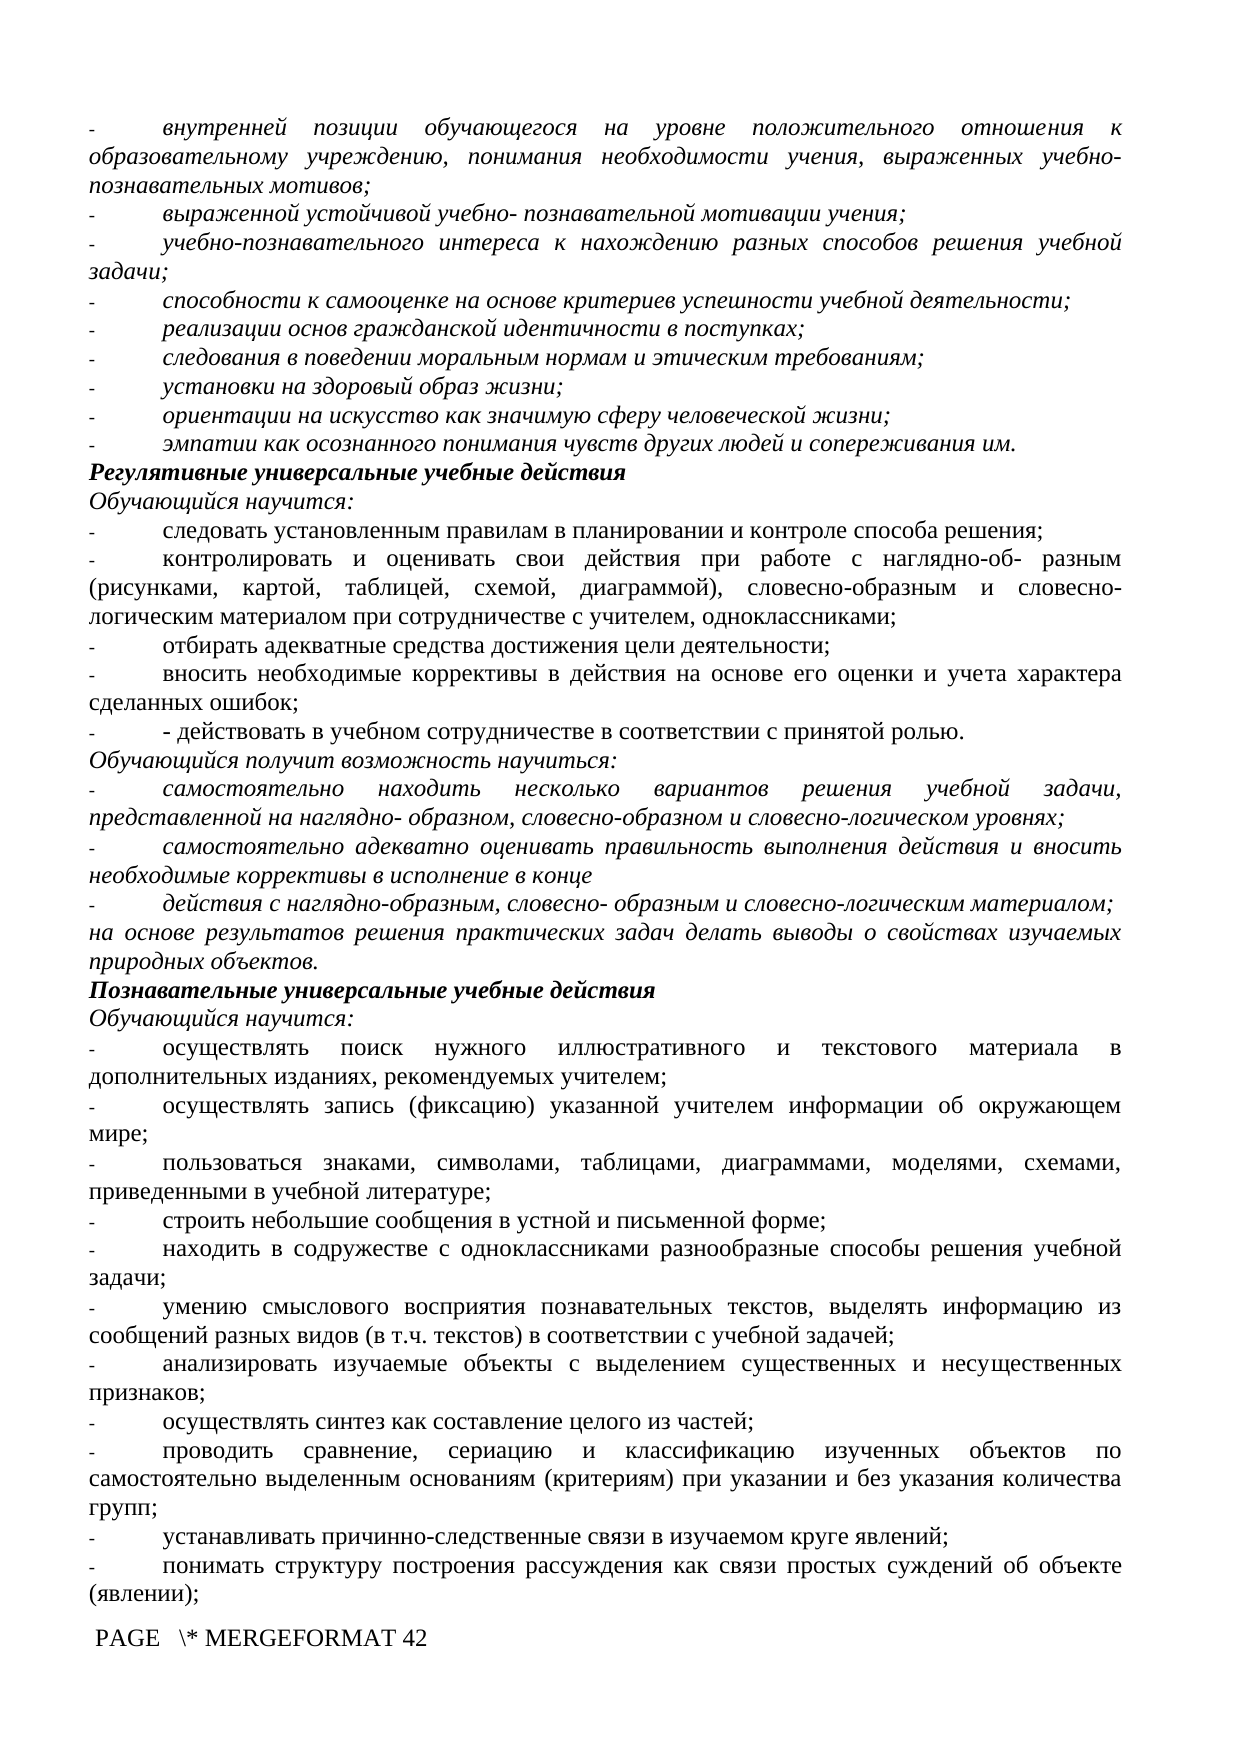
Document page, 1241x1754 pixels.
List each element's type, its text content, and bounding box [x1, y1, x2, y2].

list осуществлять синтез как составление целого из частей; [89, 1406, 1122, 1435]
list следования в поведении моральным нормам и этическим требованиям; [89, 342, 1122, 371]
list реализации основ гражданской идентичности в поступках; [89, 313, 1122, 342]
text на основе результатов решения практических задач делать выводы о свойствах изучаемых природных объектов. [89, 917, 1122, 975]
list способности к самооценке на основе критериев успешности учебной деятельности; [89, 285, 1122, 313]
list эмпатии как осознанного понимания чувств других людей и сопереживания им. [89, 428, 1122, 457]
list осуществлять поиск нужного иллюстративного и текстового материала в дополнительных изданиях, рекомендуемых учителем; [89, 1032, 1122, 1090]
text Обучающийся научится: [89, 486, 1122, 515]
list установки на здоровый образ жизни; [89, 371, 1122, 400]
list следовать установленным правилам в планировании и контроле способа решения; [89, 515, 1122, 543]
list самостоятельно находить несколько вариантов решения учебной задачи, представленной на наглядно- образном, словесно-образном и словесно-логическом уровнях; [89, 773, 1122, 831]
list пользоваться знаками, символами, таблицами, диаграммами, моделями, схемами, приведенными в учебной литературе; [89, 1147, 1122, 1205]
list выраженной устойчивой учебно- познавательной мотивации учения; [89, 198, 1122, 227]
list понимать структуру построения рассуждения как связи простых суждений об объекте (явлении); [89, 1550, 1122, 1607]
list контролировать и оценивать свои действия при работе с наглядно-об- разным (рисунками, картой, таблицей, схемой, диаграммой), словесно-образным и словесно-логическим материалом при сотрудничестве с учителем, одноклассниками; [89, 543, 1122, 630]
list самостоятельно адекватно оценивать правильность выполнения действия и вносить необходимые коррективы в исполнение в конце [89, 831, 1122, 888]
list устанавливать причинно-следственные связи в изучаемом круге явлений; [89, 1521, 1122, 1550]
list внутренней позиции обучающегося на уровне положительного отношения к образовательному учреждению, понимания необходимости учения, выраженных учебно-познавательных мотивов; [89, 112, 1122, 198]
list анализировать изучаемые объекты с выделением существенных и несущественных признаков; [89, 1348, 1122, 1406]
list вносить необходимые коррективы в действия на основе его оценки и учета характера сделанных ошибок; [89, 658, 1122, 716]
list действия с наглядно-образным, словесно- образным и словесно-логическим материалом; [89, 888, 1122, 917]
list учебно-познавательного интереса к нахождению разных способов решения учебной задачи; [89, 227, 1122, 285]
text Обучающийся получит возможность научиться: [89, 745, 1122, 773]
list осуществлять запись (фиксацию) указанной учителем информации об окружающем мире; [89, 1090, 1122, 1147]
list - действовать в учебном сотрудничестве в соответствии с принятой ролью. [89, 716, 1122, 745]
text Регулятивные универсальные учебные действия [89, 457, 1122, 486]
list строить небольшие сообщения в устной и письменной форме; [89, 1205, 1122, 1233]
list проводить сравнение, сериацию и классификацию изученных объектов по самостоятельно выделенным основаниям (критериям) при указании и без указания количества групп; [89, 1435, 1122, 1521]
text Обучающийся научится: [89, 1003, 1122, 1032]
list умению смыслового восприятия познавательных текстов, выделять информацию из сообщений разных видов (в т.ч. текстов) в соответствии с учебной задачей; [89, 1291, 1122, 1348]
list ориентации на искусство как значимую сферу человеческой жизни; [89, 400, 1122, 428]
list отбирать адекватные средства достижения цели деятельности; [89, 630, 1122, 658]
list находить в содружестве с одноклассниками разнообразные способы решения учебной задачи; [89, 1233, 1122, 1291]
text Познавательные универсальные учебные действия [89, 975, 1122, 1003]
